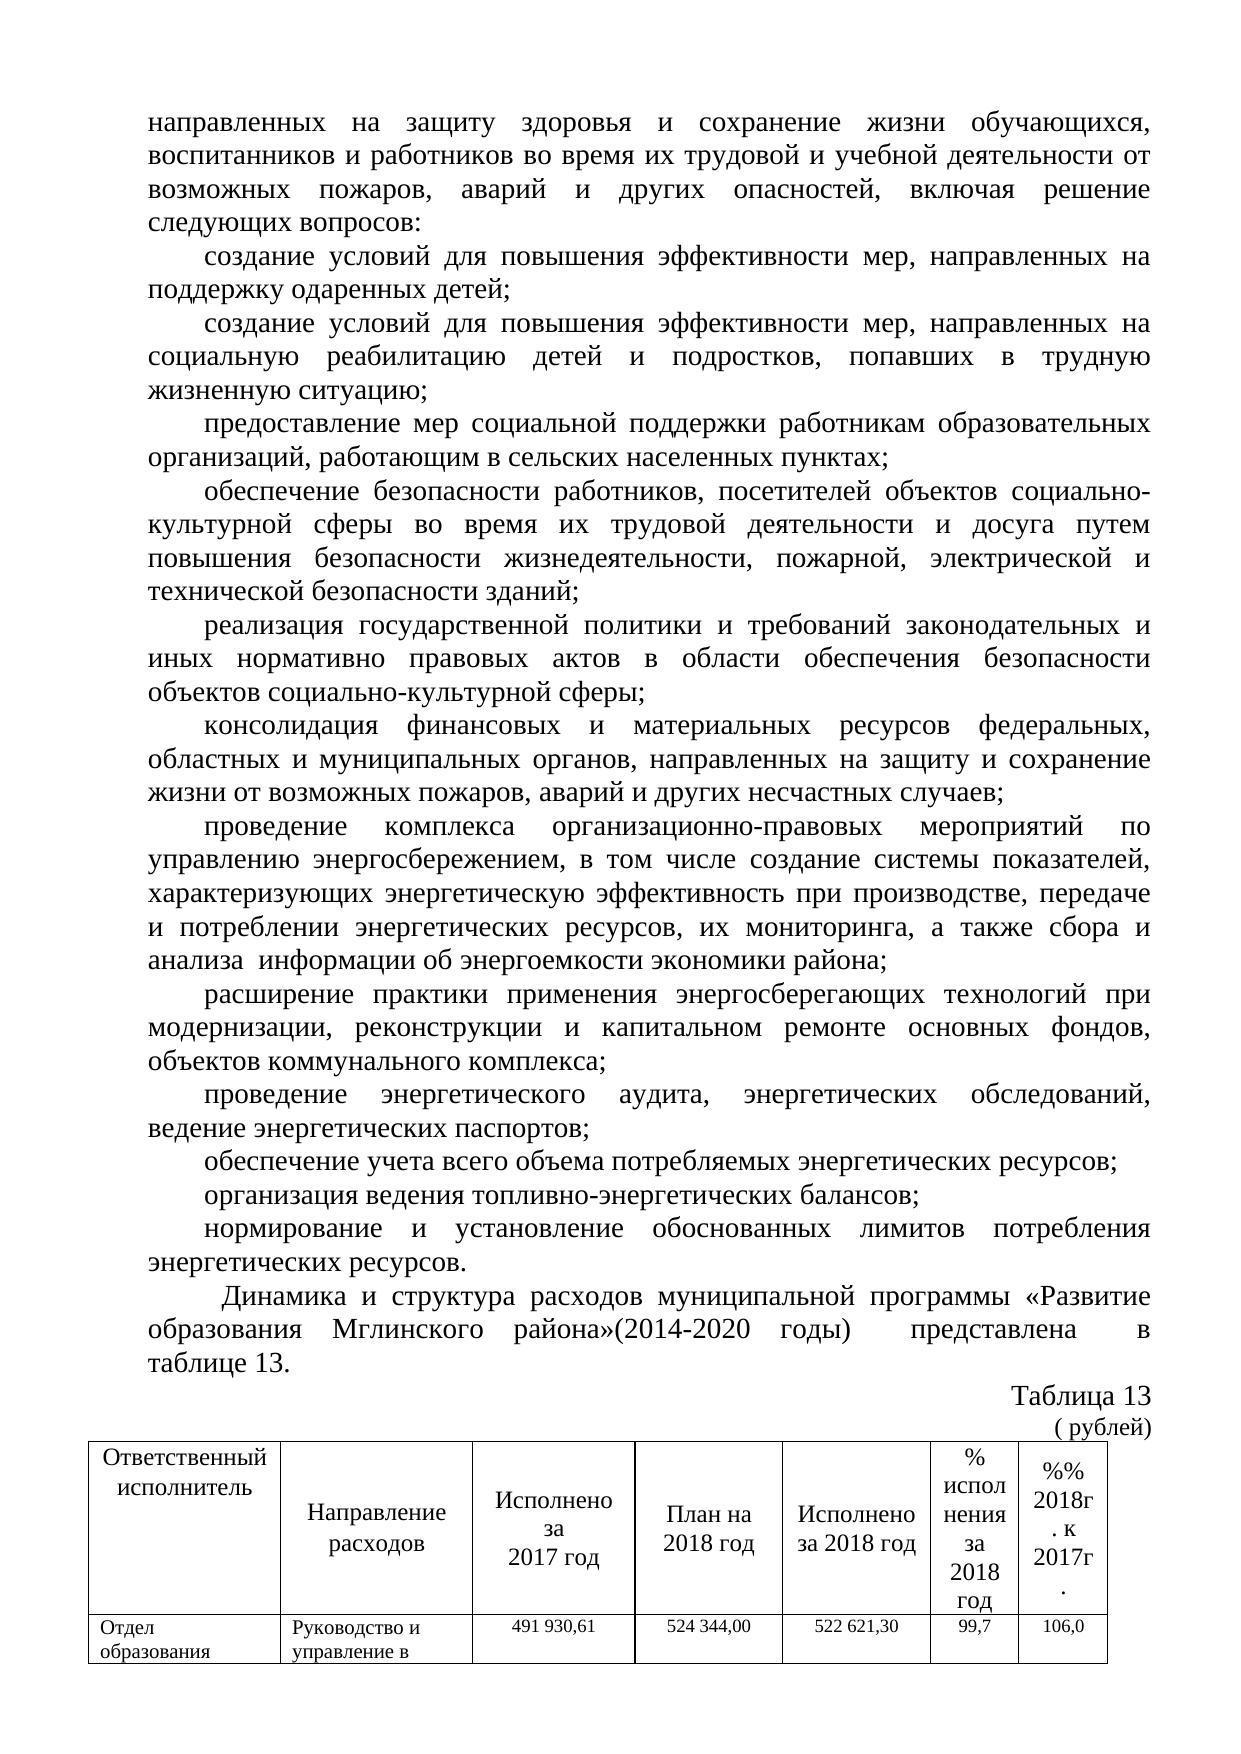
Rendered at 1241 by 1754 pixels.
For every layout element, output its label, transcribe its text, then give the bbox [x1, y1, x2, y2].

table_header Исполнено за 2018 год [783, 1442, 930, 1614]
text обеспечение безопасности работников, посетителей объектов социально-культурной сферы во время их трудовой деятельности и досуга путем повышения безопасности жизнедеятельности, пожарной, электрической и технической безопасности зданий; [148, 473, 1152, 607]
table_header Ответственный исполнитель [89, 1442, 280, 1614]
table_cell 491 930,61 [473, 1615, 634, 1663]
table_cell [281, 1615, 472, 1663]
table_header План на 2018 год [636, 1442, 782, 1614]
text создание условий для повышения эффективности мер, направленных на поддержку одаренных детей; [148, 238, 1152, 305]
text Динамика и структура расходов муниципальной программы «Развитие образования Мглинского района»(2014-2020 годы) представлена в таблице 13. [148, 1278, 1152, 1378]
text расширение практики применения энергосберегающих технологий при модернизации, реконструкции и капитальном ремонте основных фондов, объектов коммунального комплекса; [148, 976, 1152, 1076]
text Таблица 13 [148, 1378, 1152, 1412]
table_header Направление расходов [281, 1442, 472, 1614]
table_cell 522 621,30 [783, 1615, 930, 1663]
table_header Исполнено за 2017 год [473, 1442, 634, 1614]
table_cell 106,0 [1019, 1615, 1107, 1663]
table_cell 524 344,00 [636, 1615, 782, 1663]
text консолидация финансовых и материальных ресурсов федеральных, областных и муниципальных органов, направленных на защиту и сохранение жизни от возможных пожаров, аварий и других несчастных случаев; [148, 707, 1152, 808]
text организация ведения топливно-энергетических балансов; [148, 1177, 1152, 1211]
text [148, 104, 1152, 238]
text нормирование и установление обоснованных лимитов потребления энергетических ресурсов. [148, 1211, 1152, 1278]
text ( рублей) [148, 1412, 1152, 1441]
text обеспечение учета всего объема потребляемых энергетических ресурсов; [148, 1143, 1152, 1177]
table_header % исполнения за 2018 год [931, 1442, 1018, 1614]
text проведение комплекса организационно-правовых мероприятий по управлению энергосбережением, в том числе создание системы показателей, характеризующих энергетическую эффективность при производстве, передаче и потреблении энергетических ресурсов, их мониторинга, а также сбора и анализа информации об энергоемкости экономики района; [148, 808, 1152, 976]
text предоставление мер социальной поддержки работникам образовательных организаций, работающим в сельских населенных пунктах; [148, 406, 1152, 473]
text реализация государственной политики и требований законодательных и иных нормативно правовых актов в области обеспечения безопасности объектов социально-культурной сферы; [148, 607, 1152, 707]
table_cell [89, 1615, 280, 1663]
text создание условий для повышения эффективности мер, направленных на социальную реабилитацию детей и подростков, попавших в трудную жизненную ситуацию; [148, 305, 1152, 406]
table_cell 99,7 [931, 1615, 1018, 1663]
table_header %% 2018г. к 2017г. [1019, 1442, 1107, 1614]
text проведение энергетического аудита, энергетических обследований, ведение энергетических паспортов; [148, 1076, 1152, 1143]
